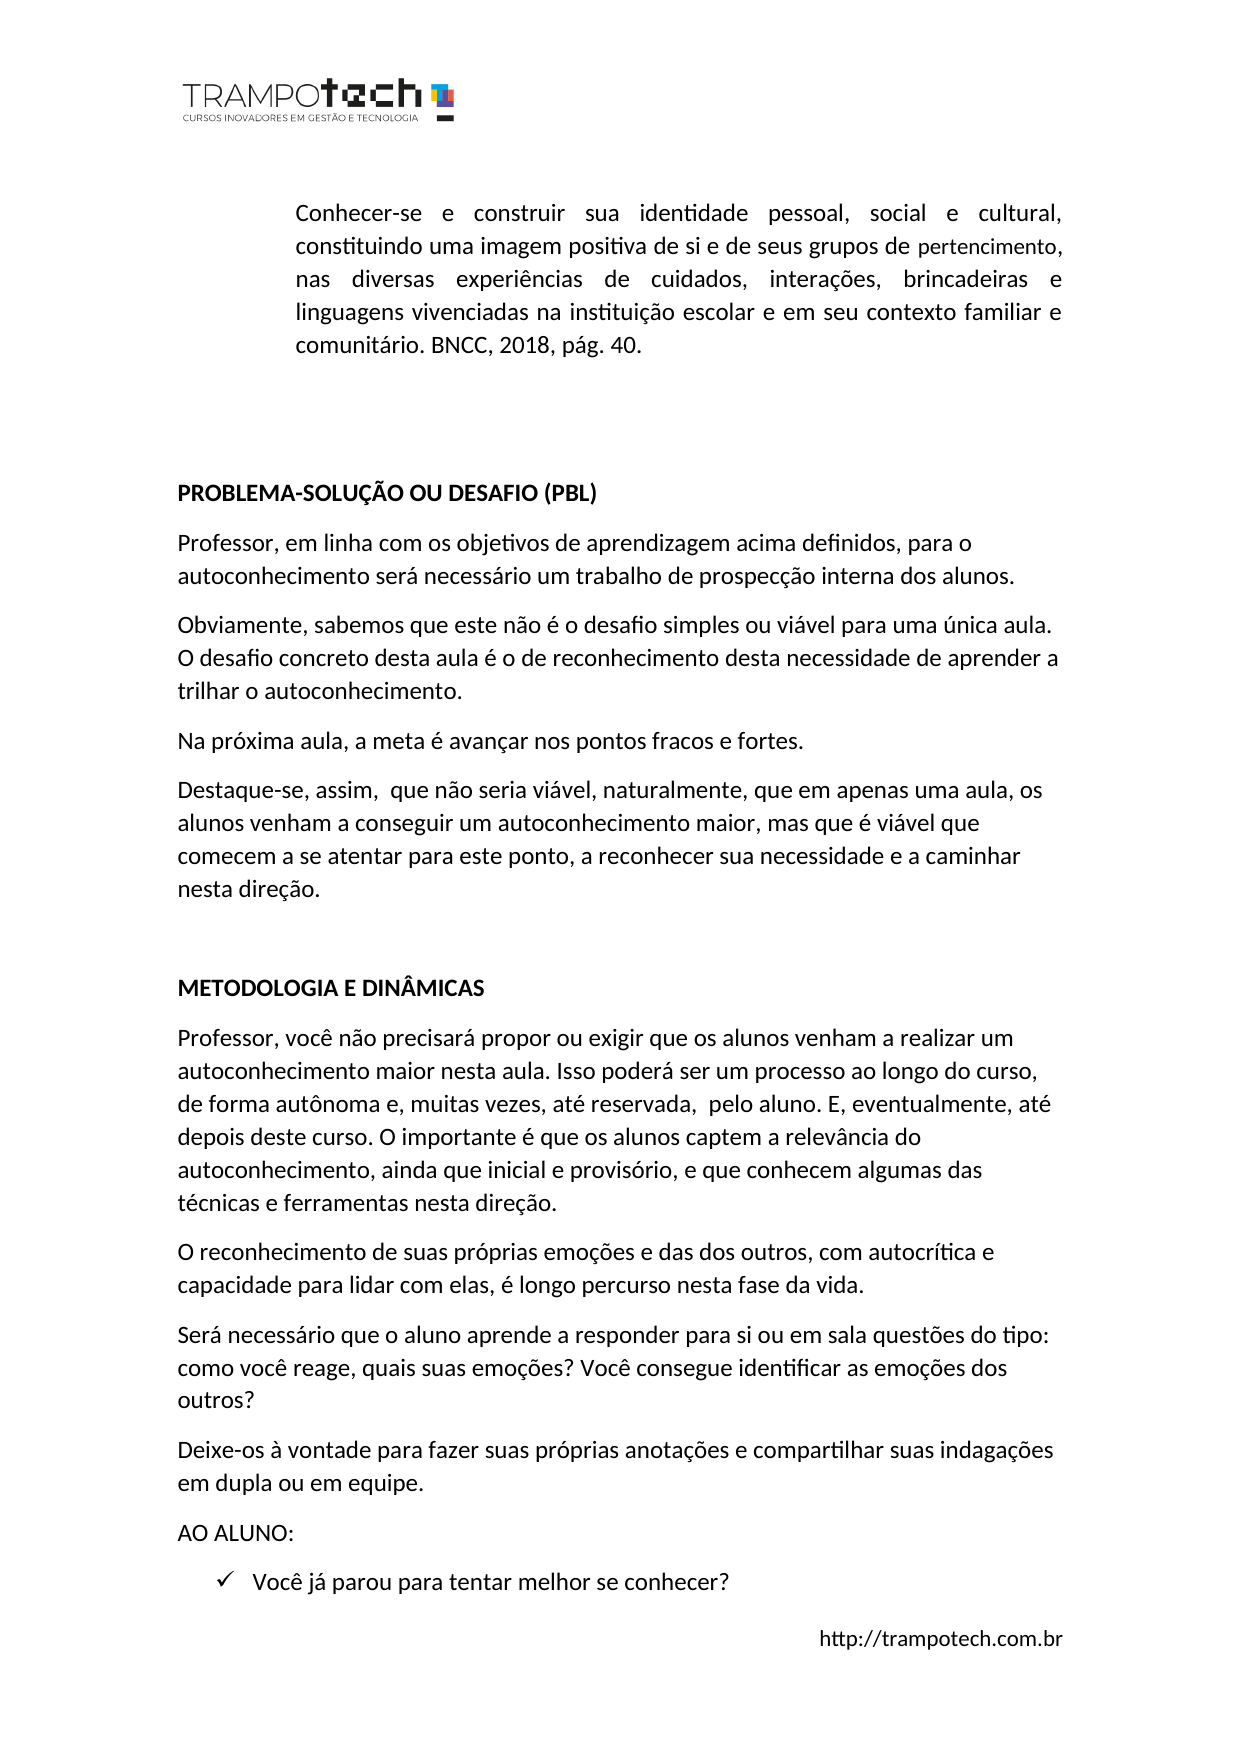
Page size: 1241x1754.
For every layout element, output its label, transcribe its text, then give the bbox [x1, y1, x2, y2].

text PROBLEMA-SOLUÇÃO OU DESAFIO (PBL) [177, 478, 1063, 508]
text Obviamente, sabemos que este não é o desafio simples ou viável para uma única aula. O desafio concreto desta aula é o de reconhecimento desta necessidade de aprender a trilhar o autoconhecimento. [177, 610, 1063, 706]
text Na próxima aula, a meta é avançar nos pontos fracos e fortes. [177, 725, 1063, 756]
text Destaque-se, assim, que não seria viável, naturalmente, que em apenas uma aula, os alunos venham a conseguir um autoconhecimento maior, mas que é viável que comecem a se atentar para este ponto, a reconhecer sua necessidade e a caminhar nesta direção. [177, 775, 1063, 904]
text METODOLOGIA E DINÂMICAS [177, 973, 1063, 1003]
text AO ALUNO: [177, 1517, 1063, 1547]
picture [177, 73, 460, 128]
list Você já parou para tentar melhor se conhecer? [215, 1566, 1063, 1597]
text Professor, em linha com os objetivos de aprendizagem acima definidos, para o autoconhecimento será necessário um trabalho de prospecção interna dos alunos. [177, 527, 1063, 591]
text O reconhecimento de suas próprias emoções e das dos outros, com autocrítica e capacidade para lidar com elas, é longo percurso nesta fase da vida. [177, 1236, 1063, 1300]
text Professor, você não precisará propor ou exigir que os alunos venham a realizar um autoconhecimento maior nesta aula. Isso poderá ser um processo ao longo do curso, de forma autônoma e, muitas vezes, até reservada, pelo aluno. E, eventualmente, até depois deste curso. O importante é que os alunos captem a relevância do autoconhecimento, ainda que inicial e provisório, e que conhecem algumas das técnicas e ferramentas nesta direção. [177, 1022, 1063, 1217]
text Deixe-os à vontade para fazer suas próprias anotações e compartilhar suas indagações em dupla ou em equipe. [177, 1434, 1063, 1498]
text Será necessário que o aluno aprende a responder para si ou em sala questões do tipo: como você reage, quais suas emoções? Você consegue identificar as emoções dos outros? [177, 1319, 1063, 1415]
text Conhecer-se e construir sua identidade pessoal, social e cultural, constituindo uma imagem positiva de si e de seus grupos de pertencimento, nas diversas experiências de cuidados, interações, brincadeiras e linguagens vivenciadas na instituição escolar e em seu contexto familiar e comunitário. BNCC, 2018, pág. 40. [295, 197, 1063, 359]
